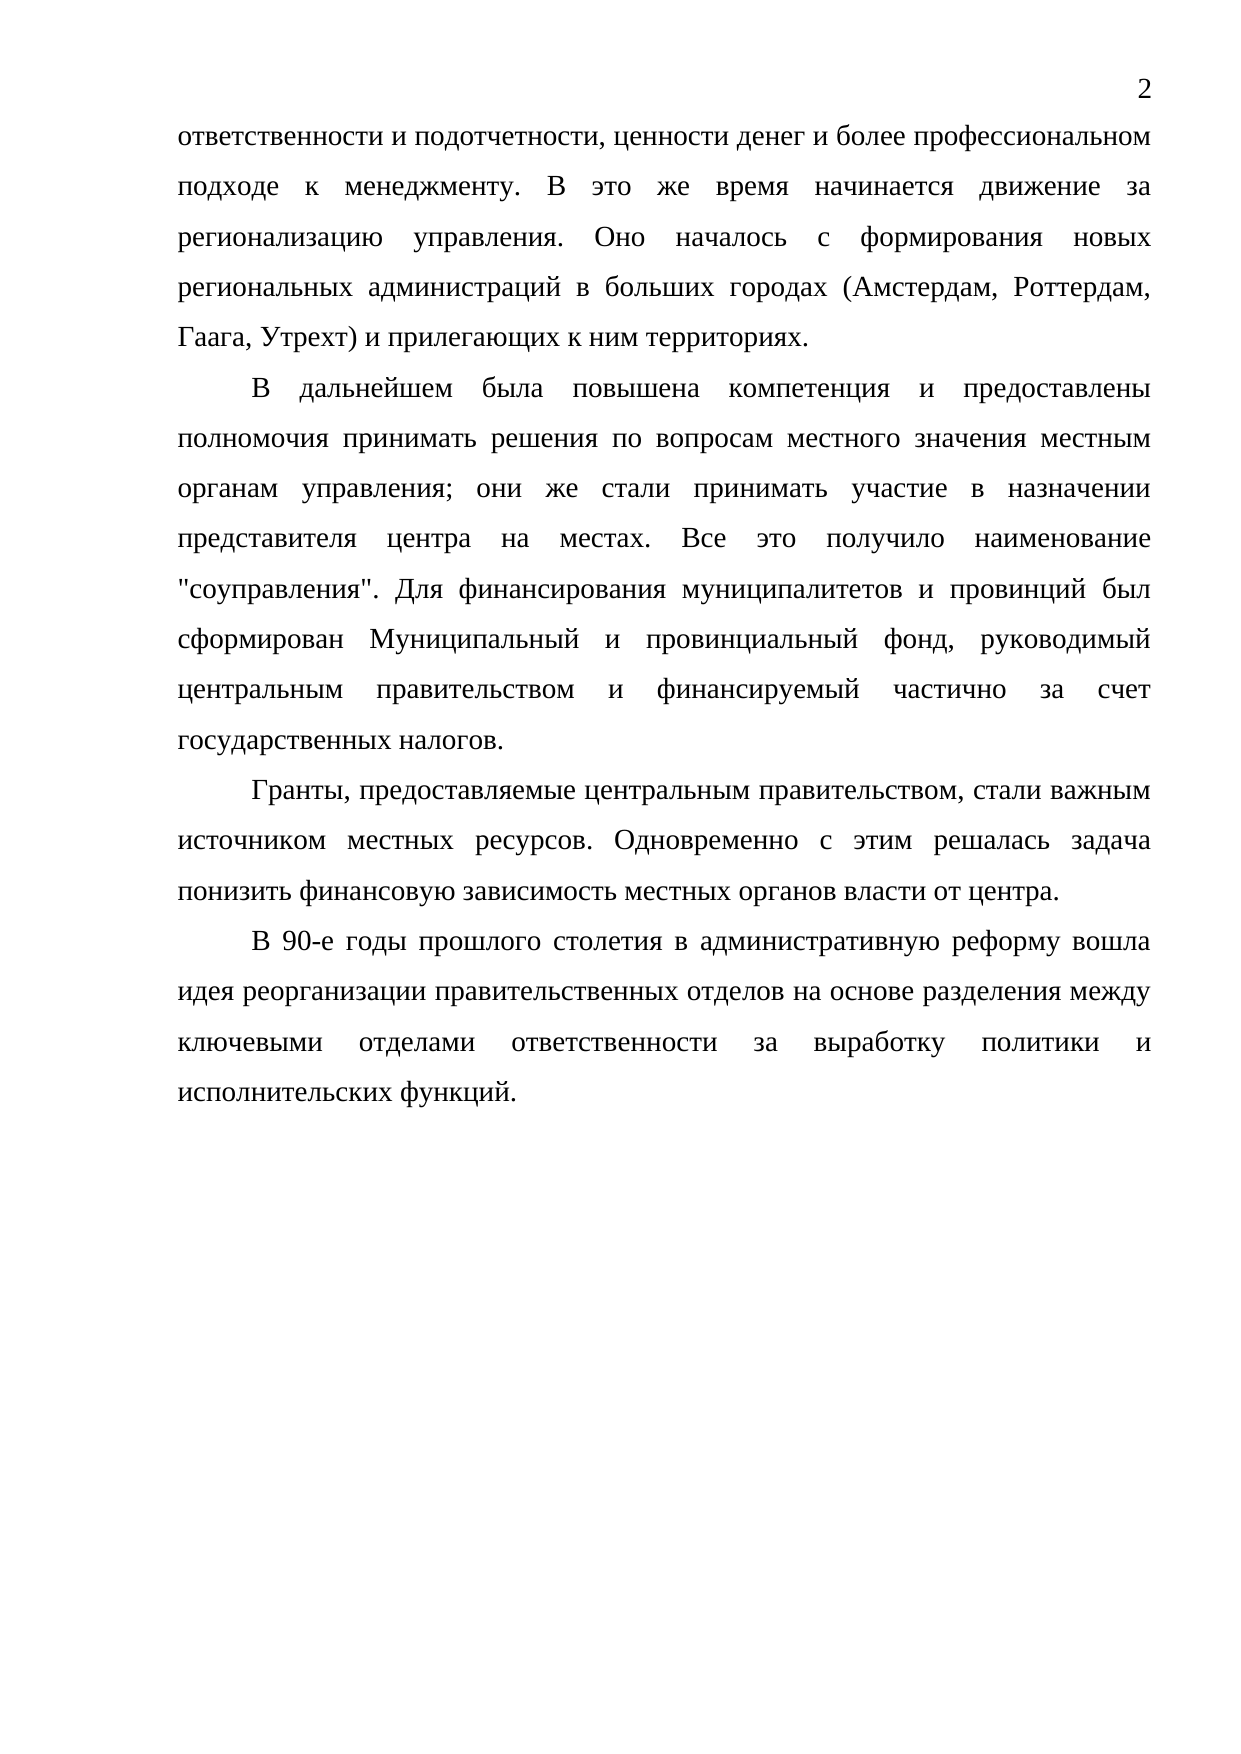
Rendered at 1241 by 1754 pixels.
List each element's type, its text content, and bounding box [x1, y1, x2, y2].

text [177, 118, 1152, 353]
text В дальнейшем была повышена компетенция и предоставлены полномочия принимать решения по вопросам местного значения местным органам управления; они же стали принимать участие в назначении представителя центра на местах. Все это получило наименование "соуправления". Для финансирования муниципалитетов и провинций был сформирован Муниципальный и провинциальный фонд, руководимый центральным правительством и финансируемый частично за счет государственных налогов. [177, 370, 1152, 755]
text Гранты, предоставляемые центральным правительством, стали важным источником местных ресурсов. Одновременно с этим решалась задача понизить финансовую зависимость местных органов власти от центра. [177, 772, 1152, 906]
text В 90-е годы прошлого столетия в административную реформу вошла идея реорганизации правительственных отделов на основе разделения между ключевыми отделами ответственности за выработку политики и исполнительских функций. [177, 923, 1152, 1108]
